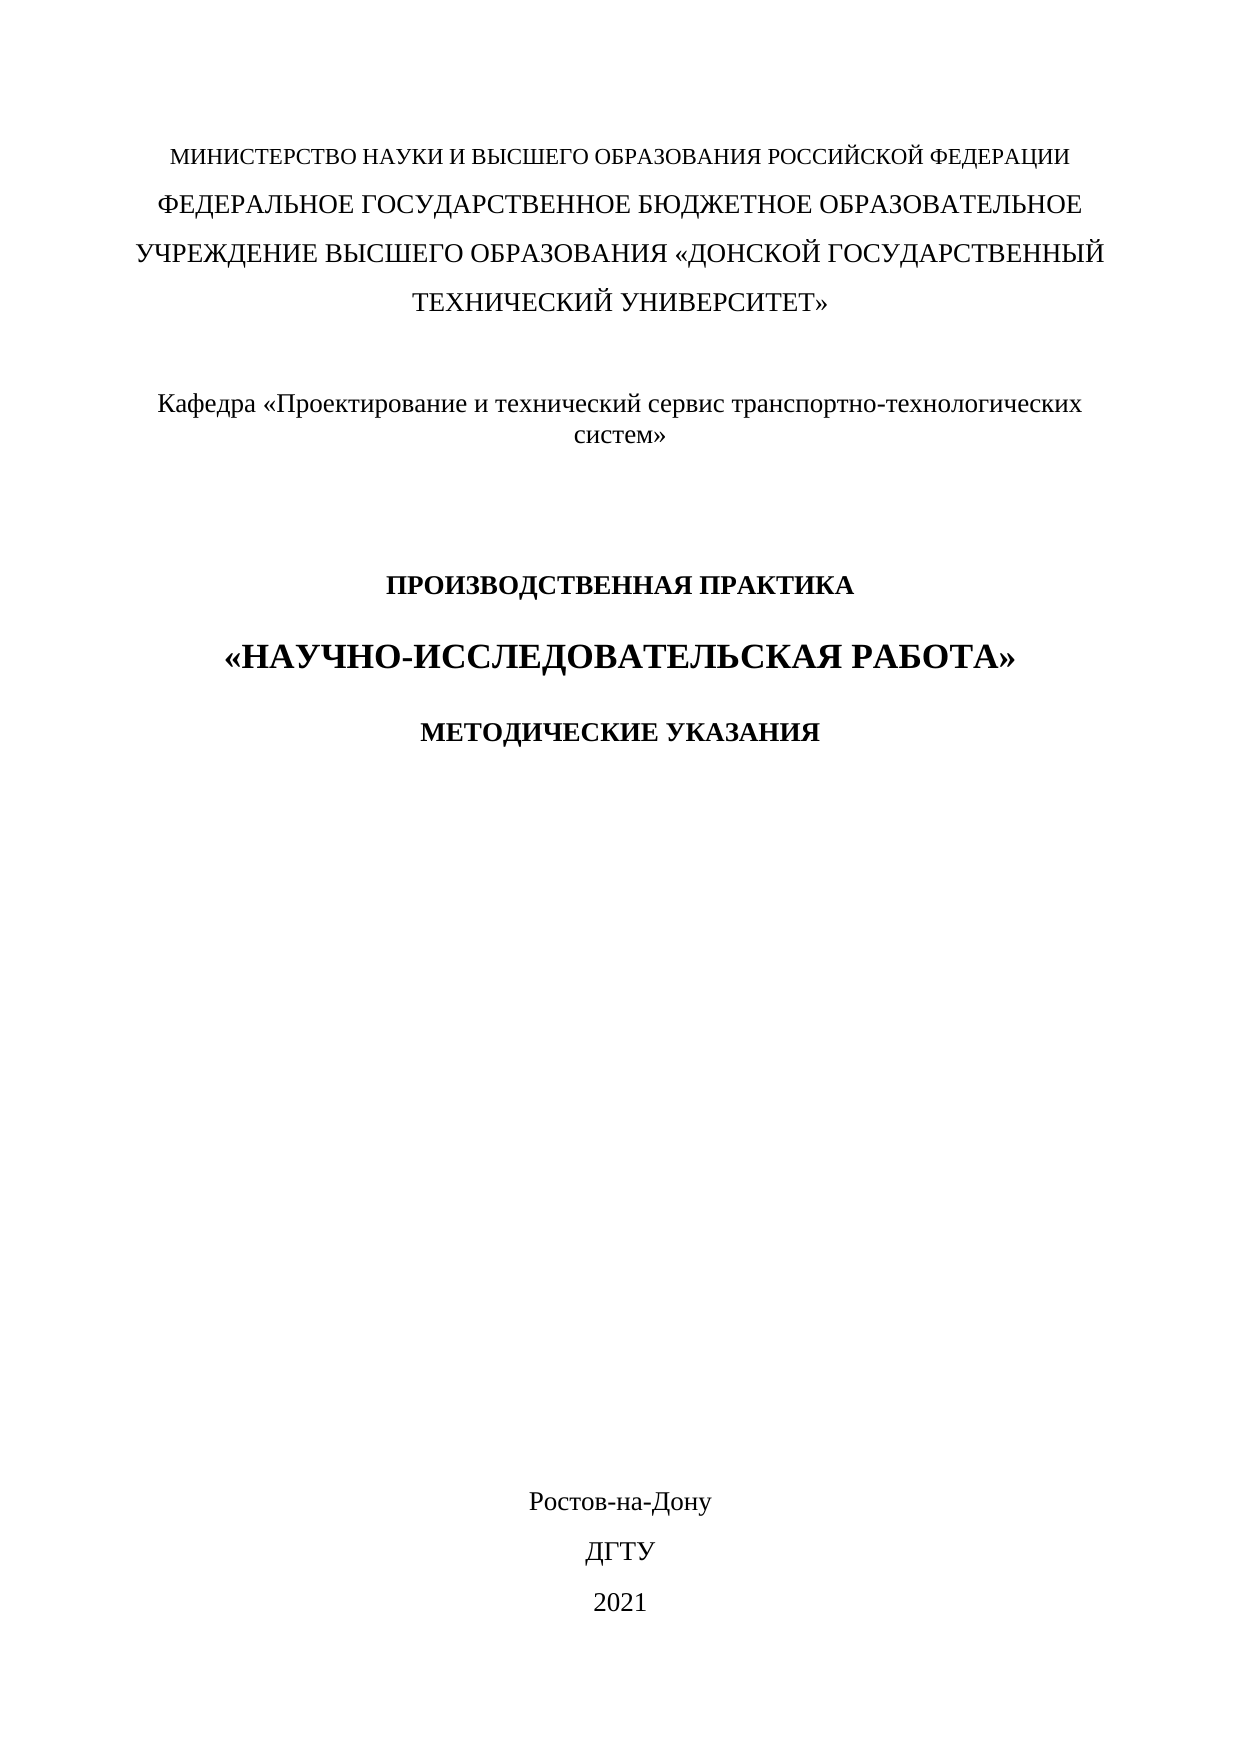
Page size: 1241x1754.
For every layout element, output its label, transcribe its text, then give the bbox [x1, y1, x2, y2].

text Ростов-на-Дону [118, 1470, 1122, 1520]
text 2021 [118, 1571, 1122, 1621]
text ДГТУ [118, 1520, 1122, 1571]
text МИНИСТЕРСТВО НАУКИ И ВЫСШЕГО ОБРАЗОВАНИЯ РОССИЙСКОЙ ФЕДЕРАЦИИ ФЕДЕРАЛЬНОЕ ГОСУДАРСТВЕННОЕ БЮДЖЕТНОЕ ОБРАЗОВАТЕЛЬНОЕ УЧРЕЖДЕНИЕ ВЫСШЕГО ОБРАЗОВАНИЯ «ДОНСКОЙ ГОСУДАРСТВЕННЫЙ ТЕХНИЧЕСКИЙ УНИВЕРСИТЕТ» [118, 125, 1122, 321]
text Кафедра «Проектирование и технический сервис транспортно-технологических систем» [118, 387, 1122, 449]
text МЕТОДИЧЕСКИЕ УКАЗАНИЯ [118, 716, 1122, 747]
text «НАУЧНО-ИССЛЕДОВАТЕЛЬСКАЯ РАБОТА» [118, 635, 1122, 676]
text ПРОИЗВОДСТВЕННАЯ ПРАКТИКА [118, 569, 1122, 600]
